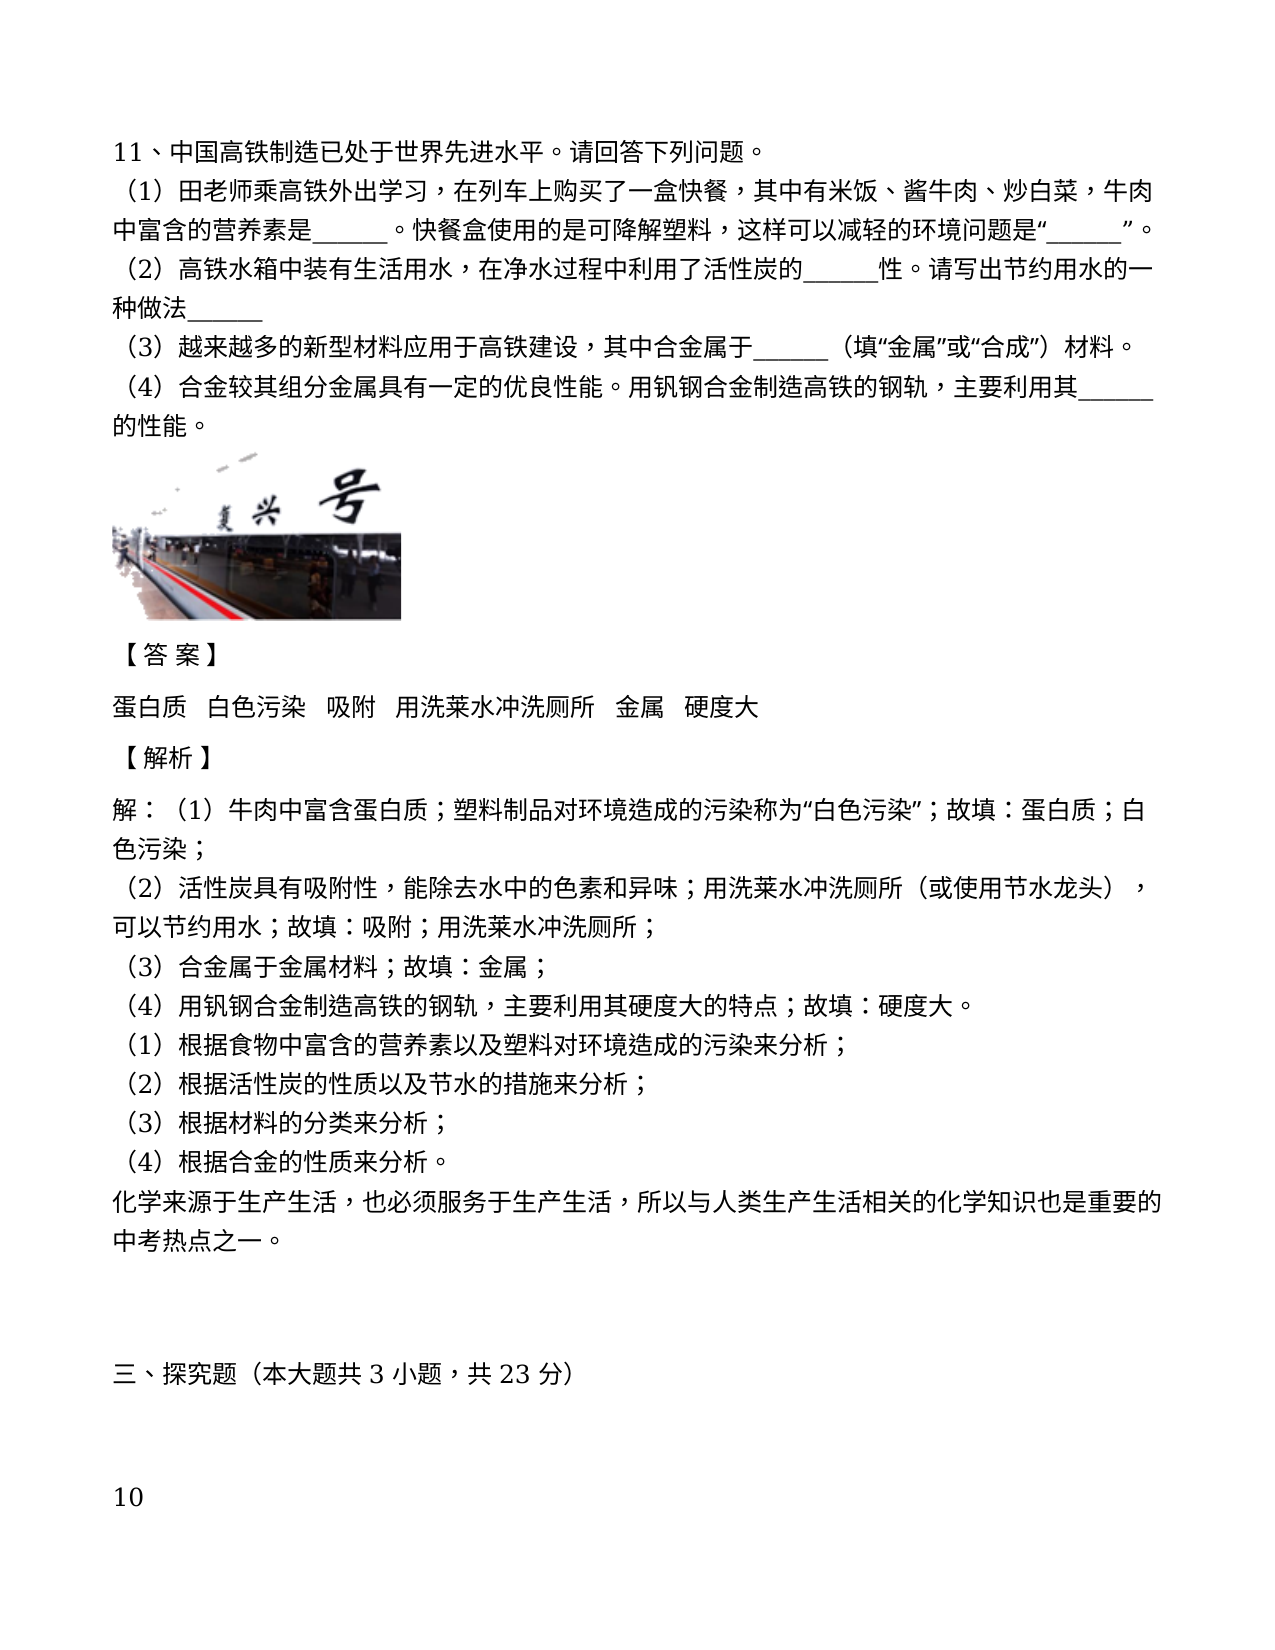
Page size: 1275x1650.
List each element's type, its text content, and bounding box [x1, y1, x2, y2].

text 三、探究题（本大题共 3 小题，共 23 分） [112, 1357, 1163, 1391]
text 解：（1）牛肉中富含蛋白质；塑料制品对环境造成的污染称为“白色污染”；故填：蛋白质；白色污染； （2）活性炭具有吸附性，能除去水中的色素和异味；用洗莱水冲洗厕所（或使用节水龙头），可以节约用水；故填：吸附；用洗莱水冲洗厕所； （3）合金属于金属材料；故填：金属； （4）用钒钢合金制造高铁的钢轨，主要利用其硬度大的特点；故填：硬度大。 （1）根据食物中富含的营养素以及塑料对环境造成的污染来分析； （2）根据活性炭的性质以及节水的措施来分析； （3）根据材料的分类来分析； （4）根据合金的性质来分析。 化学来源于生产生活，也必须服务于生产生活，所以与人类生产生活相关的化学知识也是重要的中考热点之一。 [112, 793, 1163, 1257]
picture [112, 447, 402, 621]
text 11、中国高铁制造已处于世界先进水平。请回答下列问题。 （1）田老师乘高铁外出学习，在列车上购买了一盒快餐，其中有米饭、酱牛肉、炒白菜，牛肉中富含的营养素是______。快餐盒使用的是可降解塑料，这样可以减轻的环境问题是“______”。 （2）高铁水箱中装有生活用水，在净水过程中利用了活性炭的______性。请写出节约用水的一种做法______ （3）越来越多的新型材料应用于高铁建设，其中合金属于______（填“金属”或“合成”）材料。 （4）合金较其组分金属具有一定的优良性能。用钒钢合金制造高铁的钢轨，主要利用其______的性能。 [112, 134, 1163, 621]
text 蛋白质 白色污染 吸附 用洗莱水冲洗厕所 金属 硬度大 [112, 689, 1163, 723]
text 【 答 案 】 [112, 638, 1163, 672]
text 【 解析 】 [112, 741, 1163, 775]
